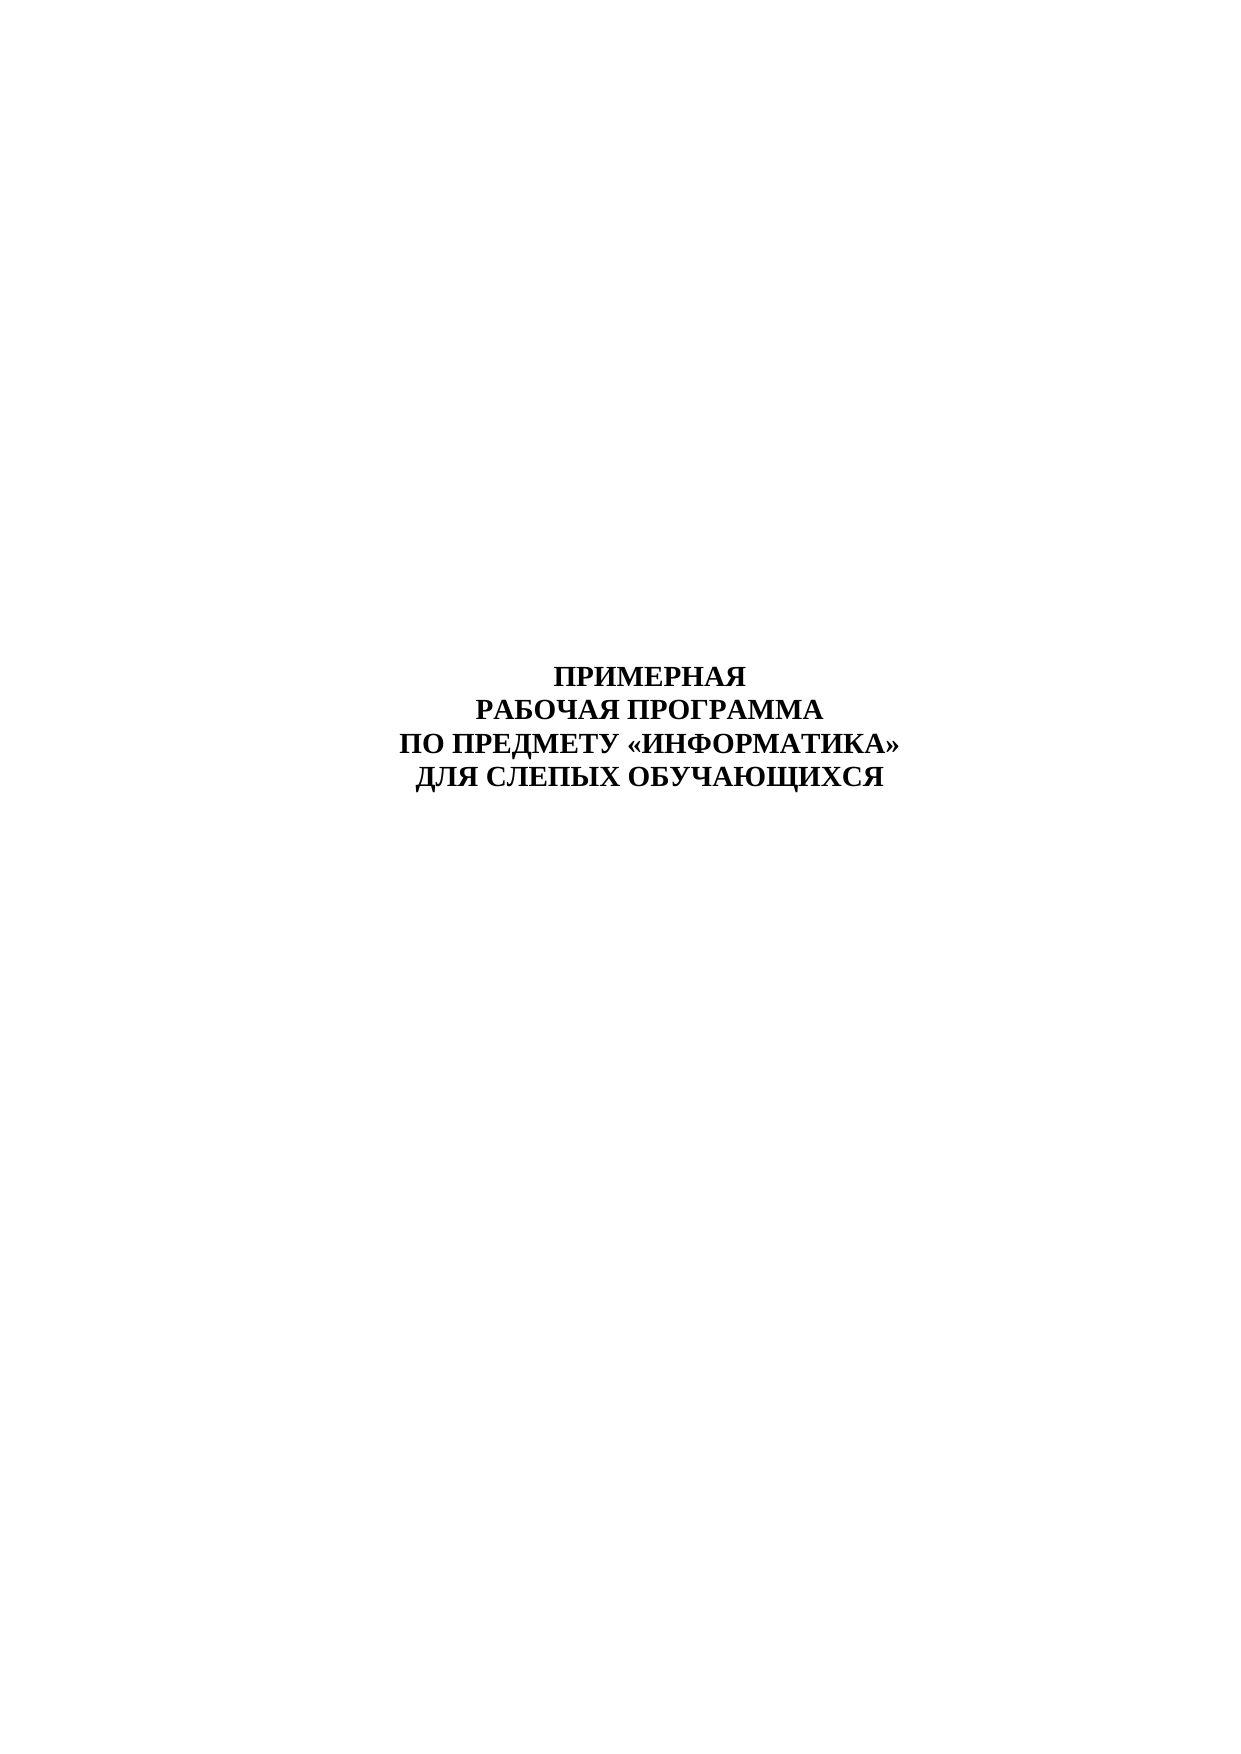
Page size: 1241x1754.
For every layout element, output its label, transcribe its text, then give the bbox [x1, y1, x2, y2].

text РАБОЧАЯ ПРОГРАММА [148, 692, 1152, 726]
text ДЛЯ СЛЕПЫХ ОБУЧАЮЩИХСЯ [148, 759, 1152, 793]
text ПО ПРЕДМЕТУ «ИНФОРМАТИКА» [148, 726, 1152, 759]
text ПРИМЕРНАЯ [148, 659, 1152, 692]
